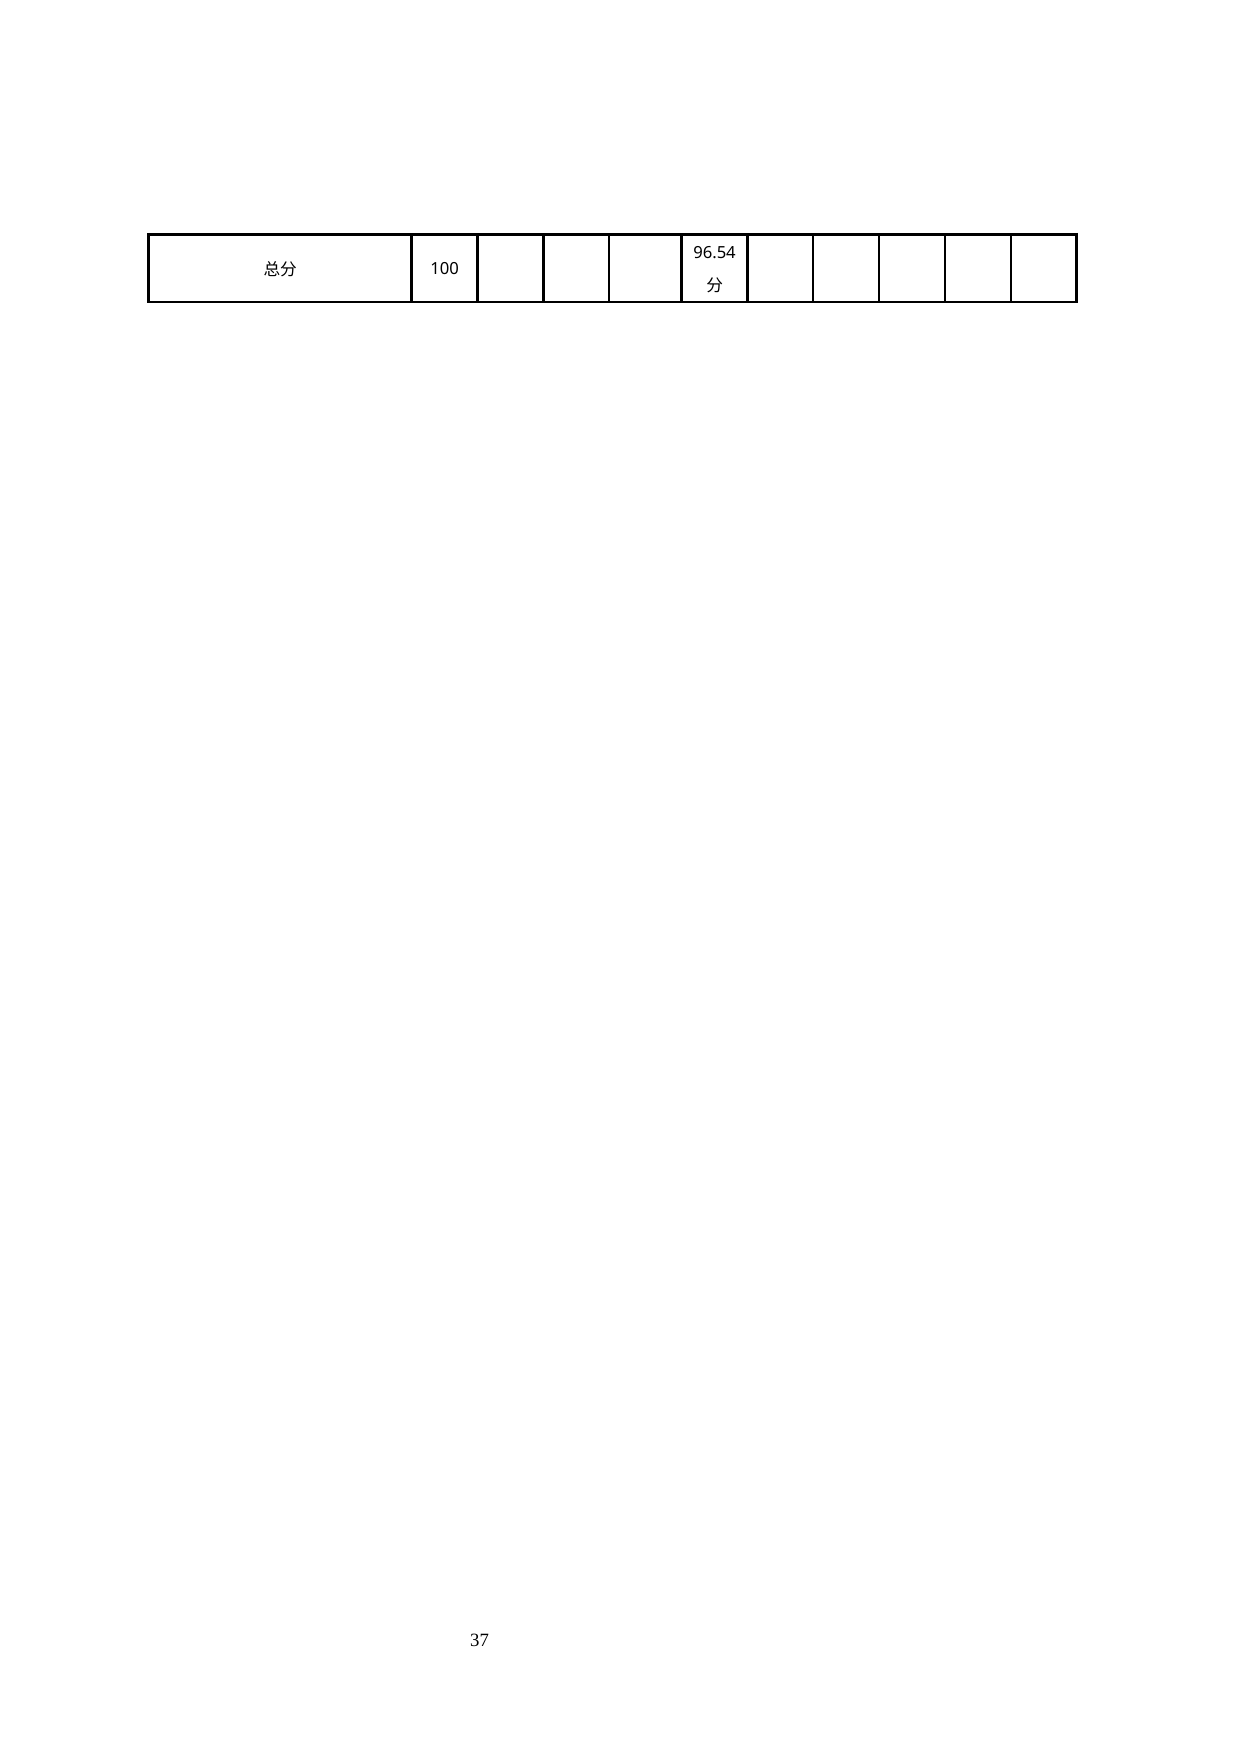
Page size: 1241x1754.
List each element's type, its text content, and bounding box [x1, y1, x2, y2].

table_cell 96.54分 [683, 236, 746, 301]
table_cell [479, 236, 542, 301]
table_cell [814, 236, 878, 301]
table_cell [749, 236, 812, 301]
table_cell [1012, 236, 1075, 301]
table_cell [610, 236, 680, 301]
table_cell 总分 [150, 236, 410, 301]
table_cell 100 [413, 236, 476, 301]
table_cell [880, 236, 944, 301]
table_cell [946, 236, 1010, 301]
table_cell [545, 236, 608, 301]
